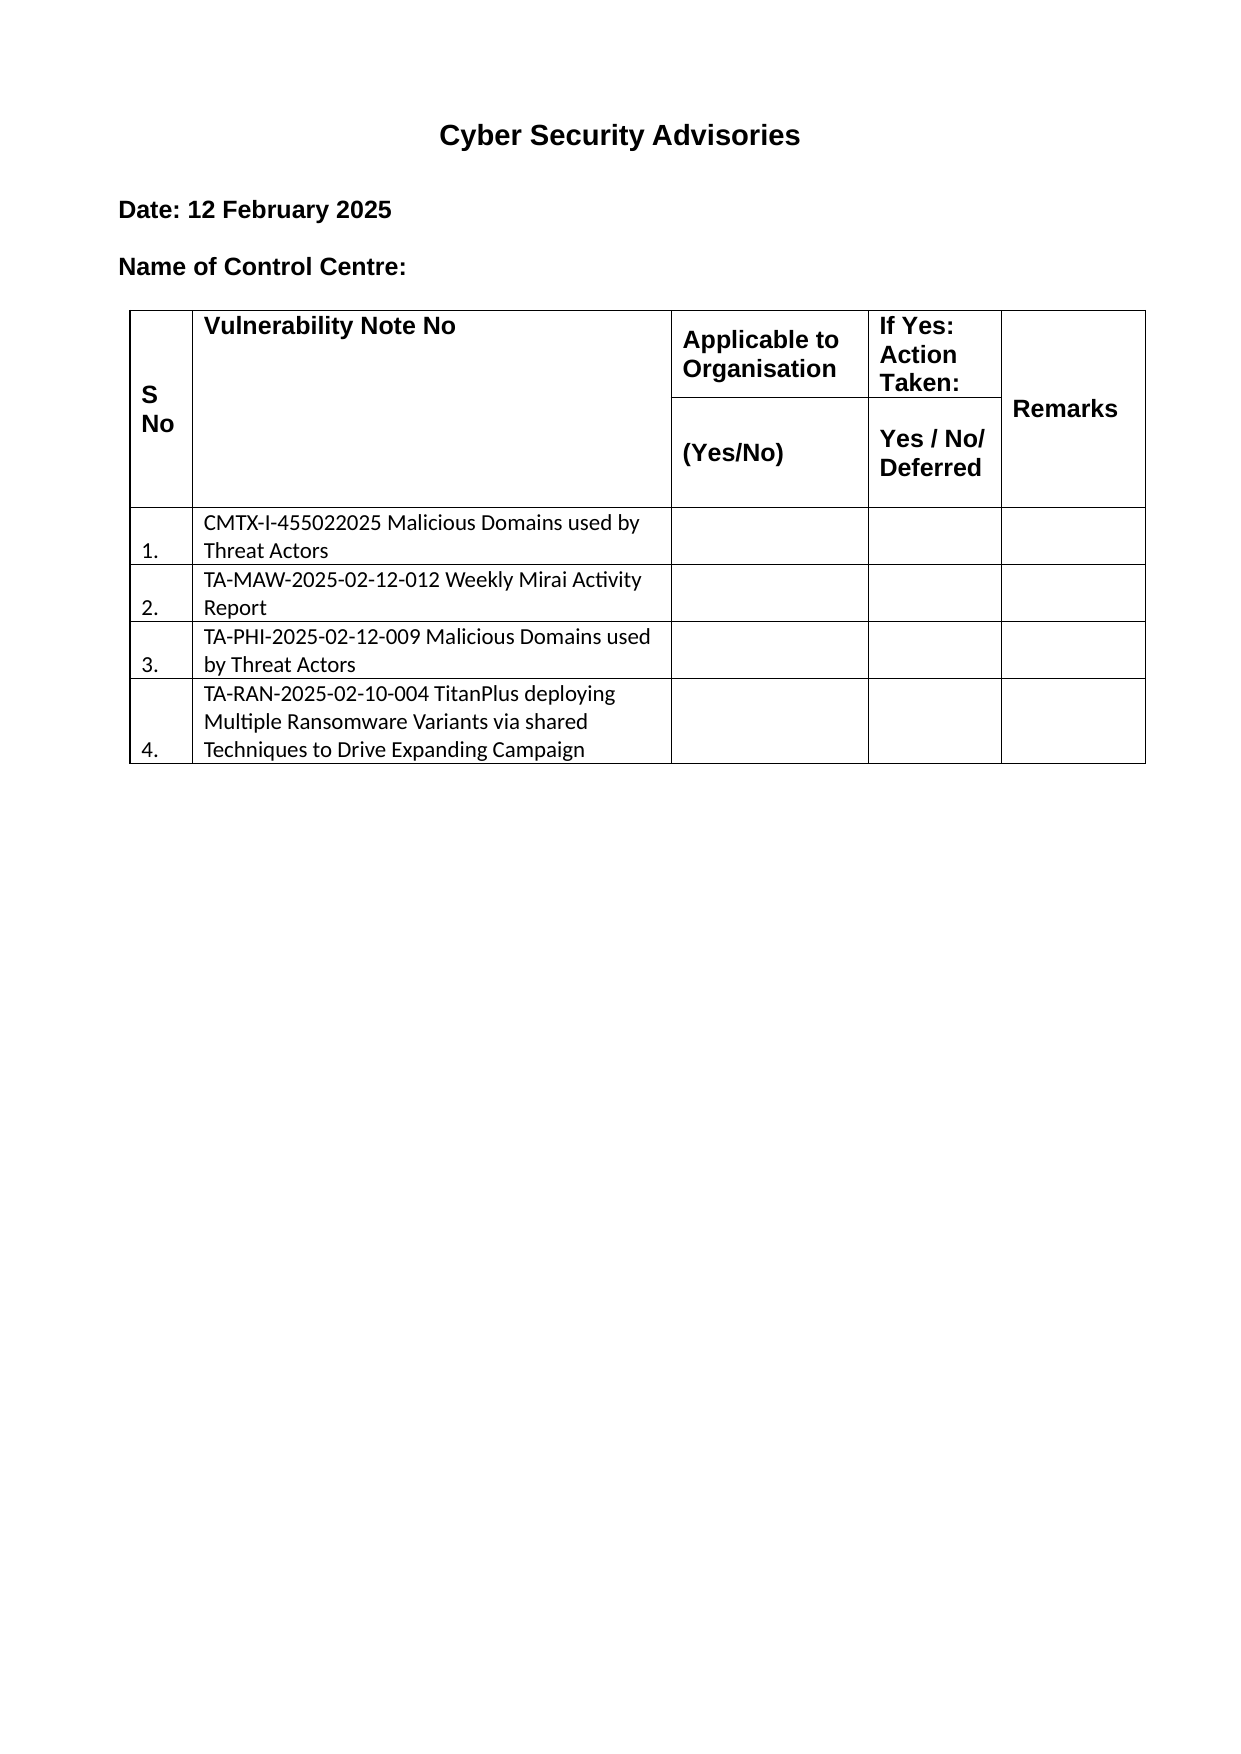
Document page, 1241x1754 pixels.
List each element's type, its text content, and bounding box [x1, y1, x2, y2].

table_cell [869, 508, 1001, 564]
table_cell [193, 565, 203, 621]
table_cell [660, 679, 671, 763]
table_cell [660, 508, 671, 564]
table_header Remarks [1002, 311, 1145, 507]
table_cell [1002, 622, 1145, 678]
table_cell (Yes/No) [672, 398, 868, 507]
table_cell [1002, 508, 1145, 564]
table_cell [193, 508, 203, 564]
table_cell [1002, 565, 1145, 621]
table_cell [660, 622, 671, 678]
table_cell [131, 622, 192, 678]
table_cell [672, 565, 868, 621]
table_cell [672, 508, 868, 564]
table_cell [869, 679, 1001, 763]
text Name of Control Centre: [118, 252, 1122, 281]
table_cell Yes / No/ Deferred [869, 398, 1001, 507]
table_cell [672, 679, 868, 763]
table_cell [869, 565, 1001, 621]
table_cell [131, 679, 192, 763]
table_cell [672, 622, 868, 678]
table_header S No [131, 311, 192, 507]
table_cell [131, 508, 192, 564]
table_header Vulnerability Note No [193, 311, 671, 507]
text Date: 12 February 2025 [118, 195, 1122, 223]
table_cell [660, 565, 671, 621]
table_header Applicable to Organisation [672, 311, 868, 397]
text Cyber Security Advisories [118, 118, 1122, 152]
table_cell [1002, 679, 1145, 763]
table_header If Yes: Action Taken: [869, 311, 1001, 397]
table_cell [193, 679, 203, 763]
table_cell [131, 565, 192, 621]
table_cell [869, 622, 1001, 678]
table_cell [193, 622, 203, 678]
